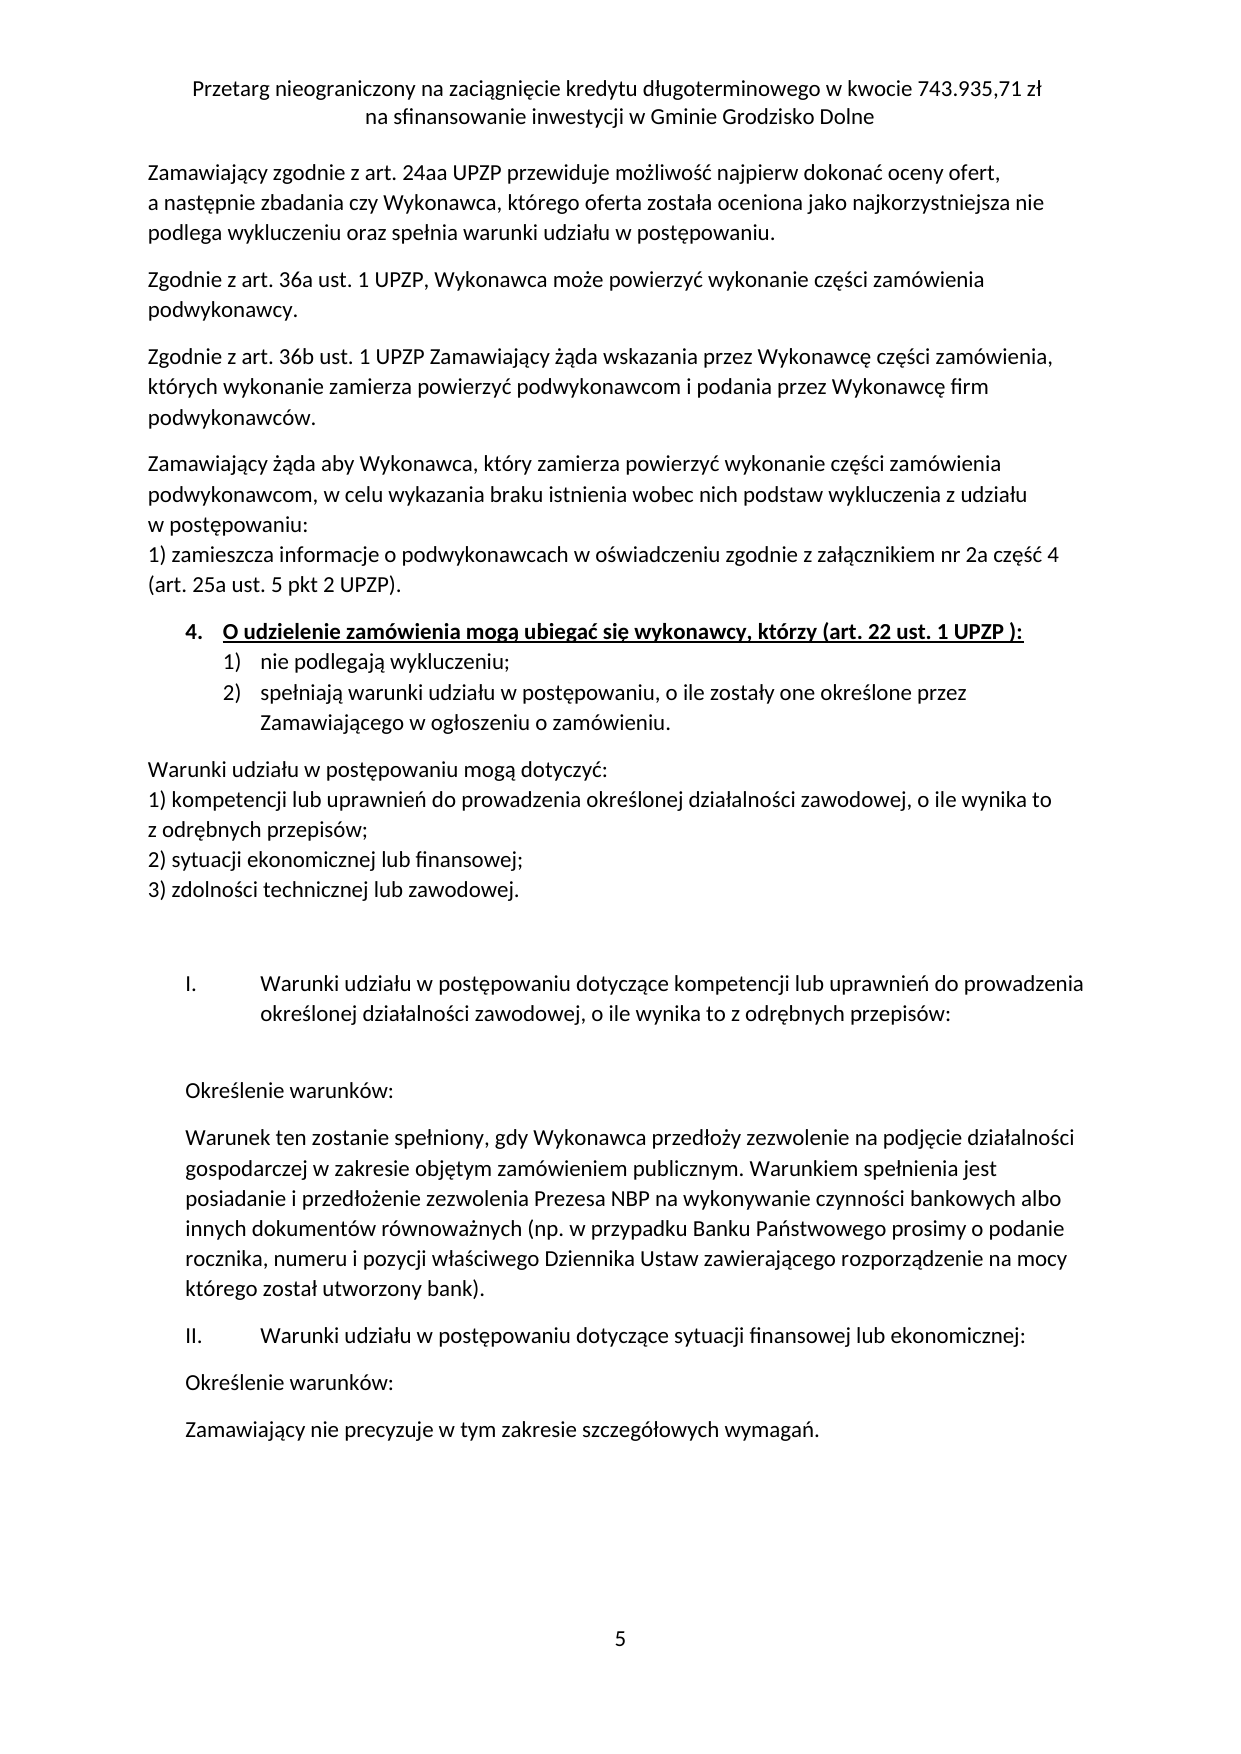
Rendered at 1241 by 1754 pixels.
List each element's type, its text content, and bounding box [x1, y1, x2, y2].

list spełniają warunki udziału w postępowaniu, o ile zostały one określone przez Zamawiającego w ogłoszeniu o zamówieniu. [223, 678, 1092, 736]
list nie podlegają wykluczeniu; [223, 647, 1092, 676]
text Zgodnie z art. 36a ust. 1 UPZP, Wykonawca może powierzyć wykonanie części zamówienia podwykonawcy. [148, 265, 1092, 323]
list Warunki udziału w postępowaniu dotyczące sytuacji finansowej lub ekonomicznej: [185, 1321, 1092, 1349]
text Określenie warunków: [148, 1368, 1092, 1396]
list O udzielenie zamówienia mogą ubiegać się wykonawcy, którzy (art. 22 ust. 1 UPZP ): [185, 617, 1092, 645]
text Zgodnie z art. 36b ust. 1 UPZP Zamawiający żąda wskazania przez Wykonawcę części zamówienia, których wykonanie zamierza powierzyć podwykonawcom i podania przez Wykonawcę firm podwykonawców. [148, 342, 1092, 431]
text Zamawiający nie precyzuje w tym zakresie szczegółowych wymagań. [148, 1415, 1092, 1443]
text Warunek ten zostanie spełniony, gdy Wykonawca przedłoży zezwolenie na podjęcie działalności gospodarczej w zakresie objętym zamówieniem publicznym. Warunkiem spełnienia jest posiadanie i przedłożenie zezwolenia Prezesa NBP na wykonywanie czynności bankowych albo innych dokumentów równoważnych (np. w przypadku Banku Państwowego prosimy o podanie rocznika, numeru i pozycji właściwego Dziennika Ustaw zawierającego rozporządzenie na mocy którego został utworzony bank). [185, 1123, 1092, 1303]
text Zamawiający zgodnie z art. 24aa UPZP przewiduje możliwość najpierw dokonać oceny ofert, a następnie zbadania czy Wykonawca, którego oferta została oceniona jako najkorzystniejsza nie podlega wykluczeniu oraz spełnia warunki udziału w postępowaniu. [148, 158, 1092, 246]
text Określenie warunków: [185, 1077, 1092, 1105]
text Zamawiający żąda aby Wykonawca, który zamierza powierzyć wykonanie części zamówienia podwykonawcom, w celu wykazania braku istnienia wobec nich podstaw wykluczenia z udziału w postępowaniu: 1) zamieszcza informacje o podwykonawcach w oświadczeniu zgodnie z załącznikiem nr 2a część 4 (art. 25a ust. 5 pkt 2 UPZP). [148, 449, 1092, 598]
list Warunki udziału w postępowaniu dotyczące kompetencji lub uprawnień do prowadzenia określonej działalności zawodowej, o ile wynika to z odrębnych przepisów: [185, 969, 1092, 1058]
text Warunki udziału w postępowaniu mogą dotyczyć: 1) kompetencji lub uprawnień do prowadzenia określonej działalności zawodowej, o ile wynika to z odrębnych przepisów; 2) sytuacji ekonomicznej lub finansowej; 3) zdolności technicznej lub zawodowej. [148, 755, 1092, 904]
